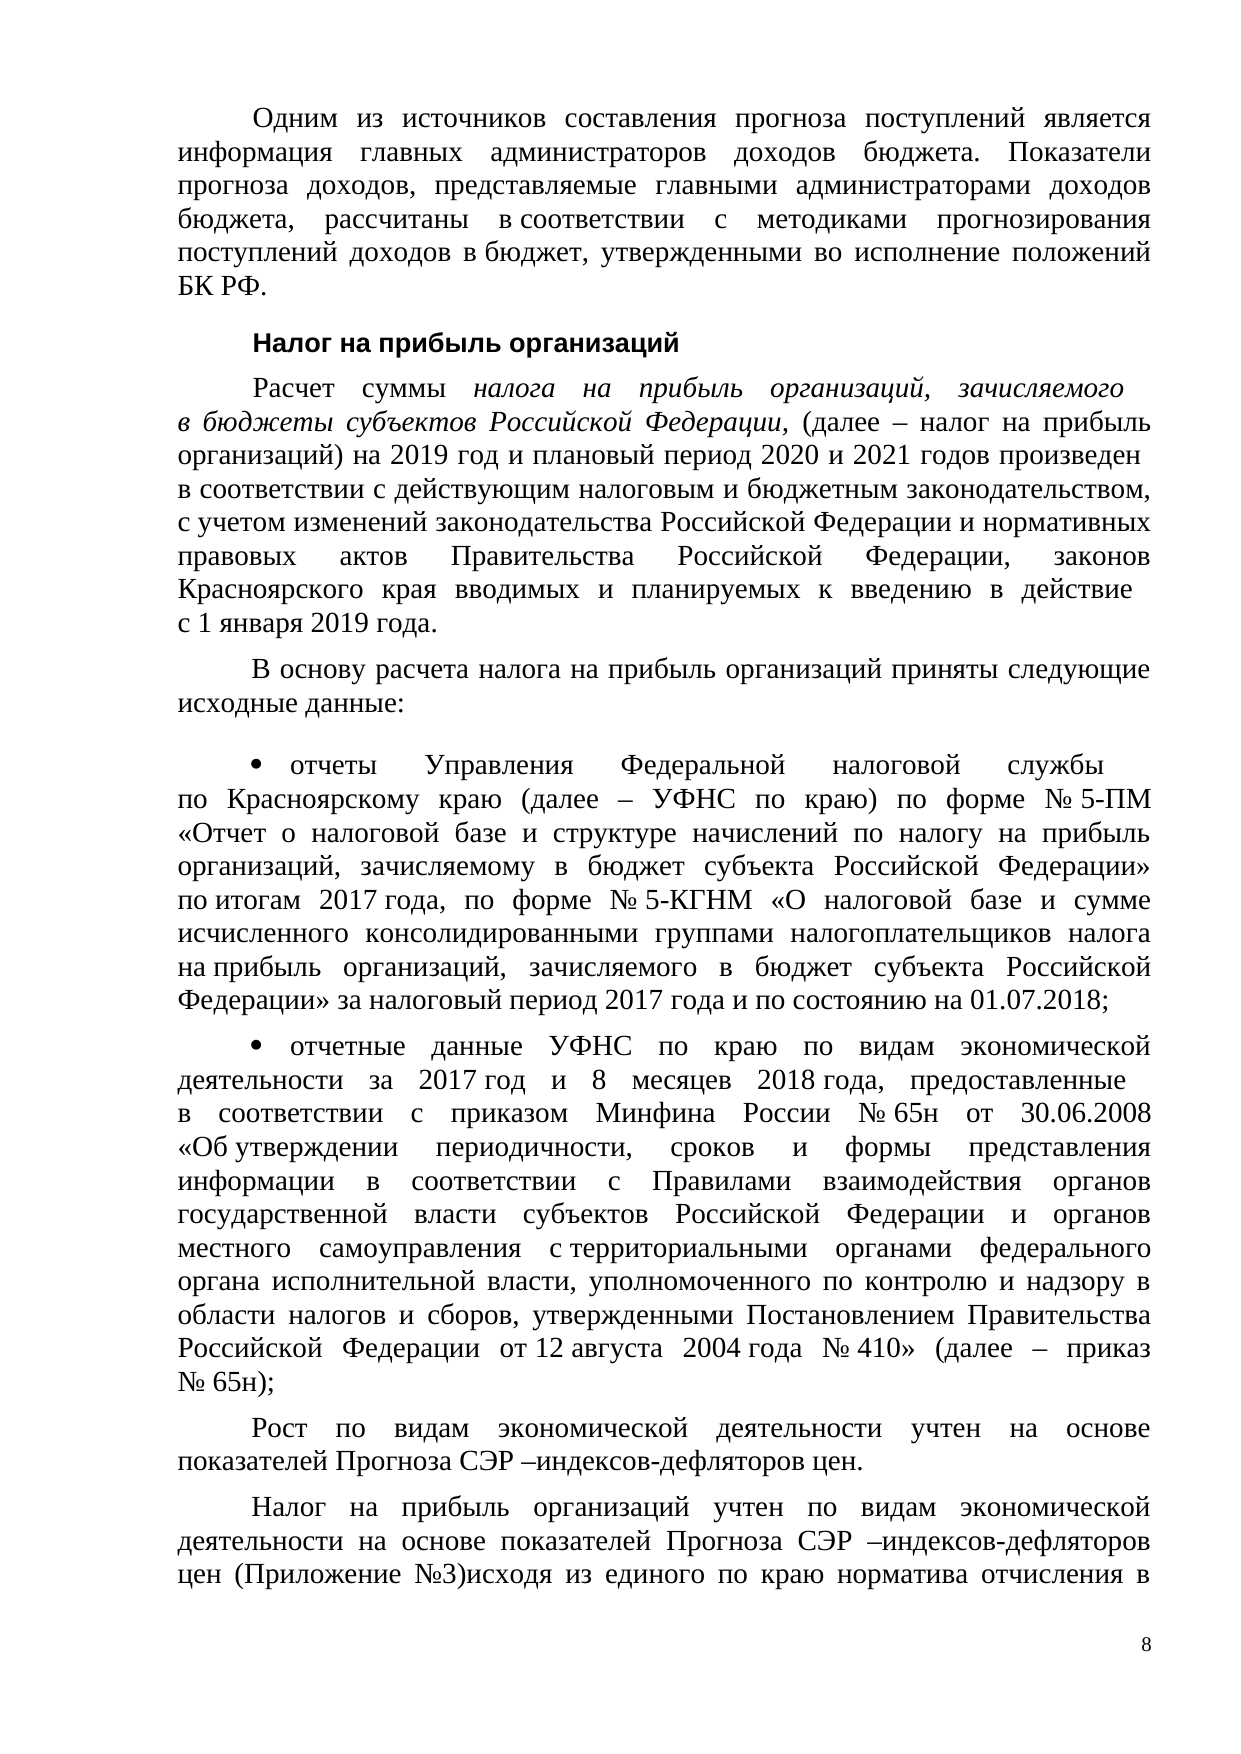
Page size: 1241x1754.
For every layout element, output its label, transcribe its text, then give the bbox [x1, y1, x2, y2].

list отчеты Управления Федеральной налоговой службы по Красноярскому краю (далее – УФНС по краю) по форме № 5-ПМ «Отчет о налоговой базе и структуре начислений по налогу на прибыль организаций, зачисляемому в бюджет субъекта Российской Федерации» по итогам 2017 года, по форме № 5-КГНМ «О налоговой базе и сумме исчисленного консолидированными группами налогоплательщиков налога на прибыль организаций, зачисляемого в бюджет субъекта Российской Федерации» за налоговый период 2017 года и по состоянию на 01.07.2018; [177, 747, 1152, 1016]
text Рост по видам экономической деятельности учтен на основе показателей Прогноза СЭР –индексов-дефляторов цен. [177, 1410, 1152, 1477]
subtitle Налог на прибыль организаций [177, 327, 1152, 358]
list отчетные данные УФНС по краю по видам экономической деятельности за 2017 год и 8 месяцев 2018 года, предоставленные в соответствии с приказом Минфина России № 65н от 30.06.2008 «Об утверждении периодичности, сроков и формы представления информации в соответствии с Правилами взаимодействия органов государственной власти субъектов Российской Федерации и органов местного самоуправления с территориальными органами федерального органа исполнительной власти, уполномоченного по контролю и надзору в области налогов и сборов, утвержденными Постановлением Правительства Российской Федерации от 12 августа 2004 года № 410» (далее – приказ № 65н); [177, 1028, 1152, 1397]
text Одним из источников составления прогноза поступлений является информация главных администраторов доходов бюджета. Показатели прогноза доходов, представляемые главными администраторами доходов бюджета, рассчитаны в соответствии с методиками прогнозирования поступлений доходов в бюджет, утвержденными во исполнение положений БК РФ. [177, 100, 1152, 302]
text В основу расчета налога на прибыль организаций приняты следующие исходные данные: [177, 651, 1152, 718]
text Расчет суммы налога на прибыль организаций, зачисляемого в бюджеты субъектов Российской Федерации, (далее – налог на прибыль организаций) на 2019 год и плановый период 2020 и 2021 годов произведен в соответствии с действующим налоговым и бюджетным законодательством, с учетом изменений законодательства Российской Федерации и нормативных правовых актов Правительства Российской Федерации, законов Красноярского края вводимых и планируемых к введению в действие с 1 января 2019 года. [177, 370, 1152, 639]
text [177, 1489, 1152, 1590]
